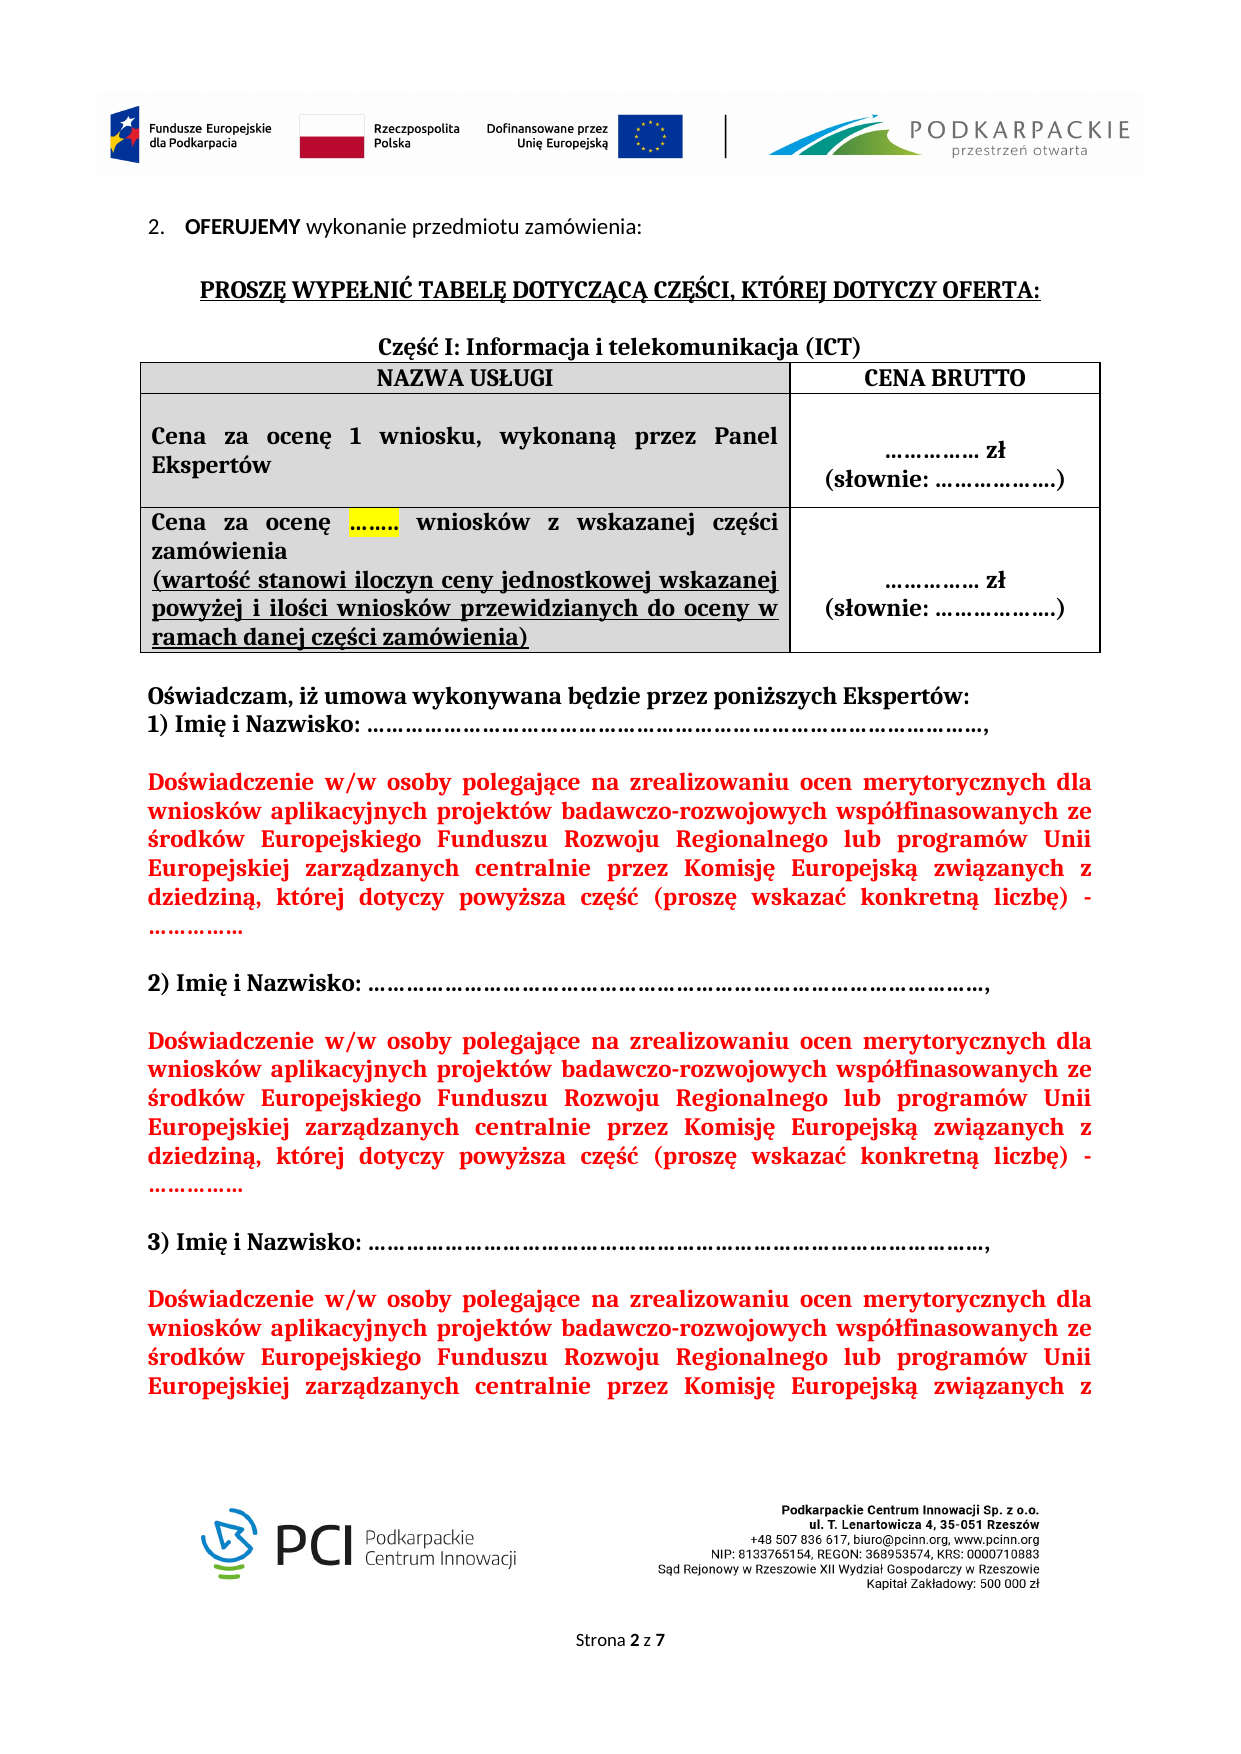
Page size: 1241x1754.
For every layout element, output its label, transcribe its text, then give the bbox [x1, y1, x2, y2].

text 3) Imię i Nazwisko: ……………………………………………………………………………………, [148, 1228, 1093, 1257]
picture [97, 91, 1144, 178]
table_header CENA BRUTTO [791, 363, 1099, 393]
text PROSZĘ WYPEŁNIĆ TABELĘ DOTYCZĄCĄ CZĘŚCI, KTÓREJ DOTYCZY OFERTA: [148, 276, 1093, 304]
list Część I: Informacja i telekomunikacja (ICT) [148, 333, 1093, 362]
text Oświadczam, iż umowa wykonywana będzie przez poniższych Ekspertów: [148, 682, 1093, 710]
picture [152, 1465, 1088, 1629]
list OFERUJEMY wykonanie przedmiotu zamówienia: [148, 212, 1093, 240]
table_cell Cena za ocenę …….. wniosków z wskazanej części zamówienia (wartość stanowi iloczyn ceny jednostkowej wskazanej powyżej i ilości wniosków przewidzianych do oceny w ramach danej części zamówienia) [141, 508, 789, 652]
table_cell …………… zł (słownie: ……………….) [791, 394, 1099, 507]
table_cell …………… zł (słownie: ……………….) [791, 508, 1099, 652]
text 2) Imię i Nazwisko: ……………………………………………………………………………………, [148, 969, 1093, 998]
text 1) Imię i Nazwisko: ……………………………………………………………………………………, [148, 710, 1093, 739]
table_header NAZWA USŁUGI [141, 363, 789, 393]
table_cell Cena za ocenę 1 wniosku, wykonaną przez Panel Ekspertów [141, 394, 789, 507]
